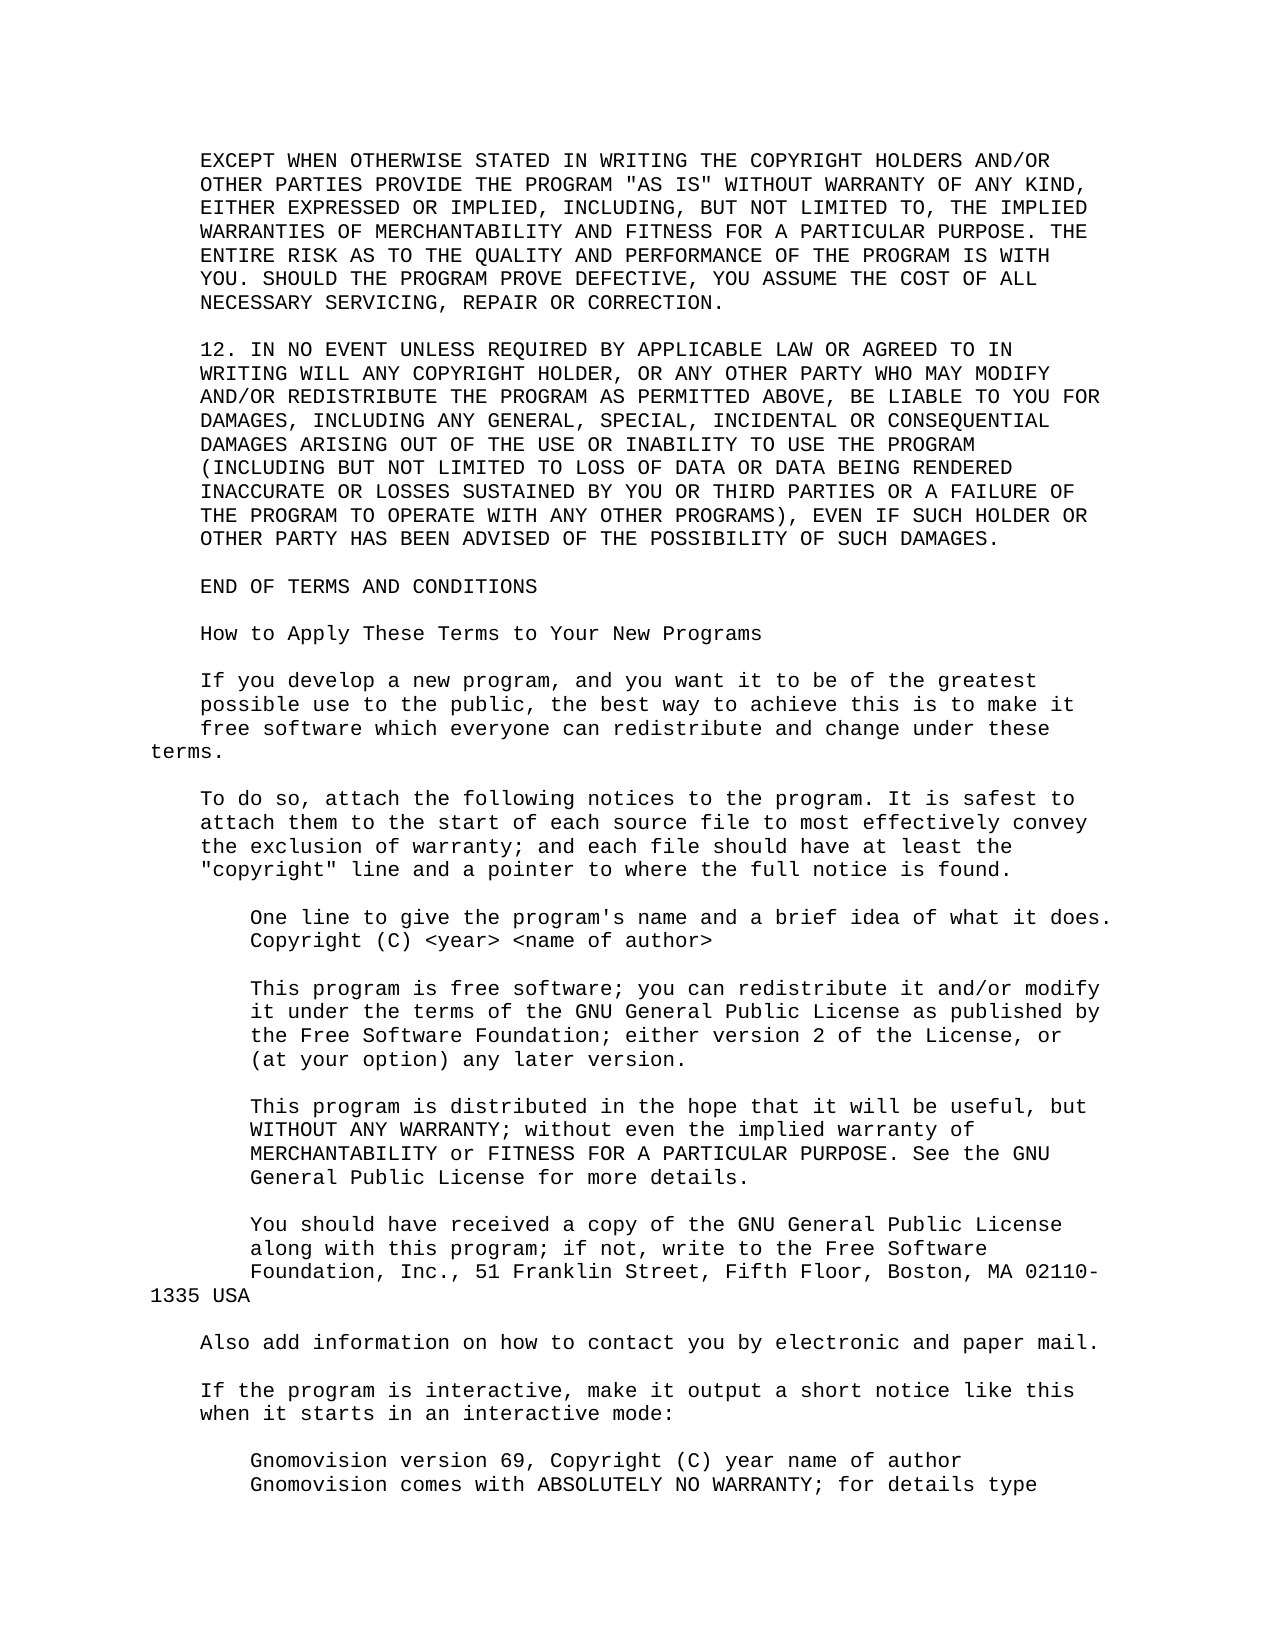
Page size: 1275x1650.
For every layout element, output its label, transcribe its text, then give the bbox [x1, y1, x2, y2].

text (INCLUDING BUT NOT LIMITED TO LOSS OF DATA OR DATA BEING RENDERED [150, 457, 1125, 481]
text WRITING WILL ANY COPYRIGHT HOLDER, OR ANY OTHER PARTY WHO MAY MODIFY [150, 363, 1125, 386]
text How to Apply These Terms to Your New Programs [150, 623, 1125, 647]
text along with this program; if not, write to the Free Software [150, 1238, 1125, 1261]
text the Free Software Foundation; either version 2 of the License, or [150, 1025, 1125, 1048]
text END OF TERMS AND CONDITIONS [150, 576, 1125, 599]
text This program is distributed in the hope that it will be useful, but [150, 1096, 1125, 1119]
text AND/OR REDISTRIBUTE THE PROGRAM AS PERMITTED ABOVE, BE LIABLE TO YOU FOR [150, 386, 1125, 410]
text MERCHANTABILITY or FITNESS FOR A PARTICULAR PURPOSE. See the GNU [150, 1143, 1125, 1167]
text (at your option) any later version. [150, 1048, 1125, 1072]
text Gnomovision comes with ABSOLUTELY NO WARRANTY; for details type [150, 1474, 1125, 1498]
text 12. IN NO EVENT UNLESS REQUIRED BY APPLICABLE LAW OR AGREED TO IN [150, 339, 1125, 363]
text You should have received a copy of the GNU General Public License [150, 1214, 1125, 1238]
text DAMAGES ARISING OUT OF THE USE OR INABILITY TO USE THE PROGRAM [150, 434, 1125, 457]
text Copyright (C) <year> <name of author> [150, 930, 1125, 954]
text the exclusion of warranty; and each file should have at least the [150, 836, 1125, 859]
text WARRANTIES OF MERCHANTABILITY AND FITNESS FOR A PARTICULAR PURPOSE. THE [150, 221, 1125, 244]
text INACCURATE OR LOSSES SUSTAINED BY YOU OR THIRD PARTIES OR A FAILURE OF [150, 481, 1125, 505]
text One line to give the program's name and a brief idea of what it does. [150, 907, 1125, 930]
text To do so, attach the following notices to the program. It is safest to [150, 788, 1125, 812]
text NECESSARY SERVICING, REPAIR OR CORRECTION. [150, 292, 1125, 316]
text possible use to the public, the best way to achieve this is to make it [150, 694, 1125, 717]
text If the program is interactive, make it output a short notice like this [150, 1379, 1125, 1403]
text OTHER PARTIES PROVIDE THE PROGRAM "AS IS" WITHOUT WARRANTY OF ANY KIND, [150, 174, 1125, 197]
text EITHER EXPRESSED OR IMPLIED, INCLUDING, BUT NOT LIMITED TO, THE IMPLIED [150, 197, 1125, 221]
text YOU. SHOULD THE PROGRAM PROVE DEFECTIVE, YOU ASSUME THE COST OF ALL [150, 268, 1125, 292]
text Gnomovision version 69, Copyright (C) year name of author [150, 1451, 1125, 1474]
text attach them to the start of each source file to most effectively convey [150, 812, 1125, 836]
text Also add information on how to contact you by electronic and paper mail. [150, 1332, 1125, 1356]
text If you develop a new program, and you want it to be of the greatest [150, 670, 1125, 694]
text THE PROGRAM TO OPERATE WITH ANY OTHER PROGRAMS), EVEN IF SUCH HOLDER OR [150, 505, 1125, 528]
text when it starts in an interactive mode: [150, 1403, 1125, 1427]
text OTHER PARTY HAS BEEN ADVISED OF THE POSSIBILITY OF SUCH DAMAGES. [150, 528, 1125, 552]
text ENTIRE RISK AS TO THE QUALITY AND PERFORMANCE OF THE PROGRAM IS WITH [150, 244, 1125, 268]
text "copyright" line and a pointer to where the full notice is found. [150, 859, 1125, 883]
text DAMAGES, INCLUDING ANY GENERAL, SPECIAL, INCIDENTAL OR CONSEQUENTIAL [150, 410, 1125, 434]
text EXCEPT WHEN OTHERWISE STATED IN WRITING THE COPYRIGHT HOLDERS AND/OR [150, 150, 1125, 174]
text This program is free software; you can redistribute it and/or modify [150, 978, 1125, 1001]
text General Public License for more details. [150, 1167, 1125, 1190]
text it under the terms of the GNU General Public License as published by [150, 1001, 1125, 1025]
text free software which everyone can redistribute and change under these terms. [150, 717, 1125, 765]
text Foundation, Inc., 51 Franklin Street, Fifth Floor, Boston, MA 02110-1335 USA [150, 1261, 1125, 1309]
text WITHOUT ANY WARRANTY; without even the implied warranty of [150, 1119, 1125, 1143]
